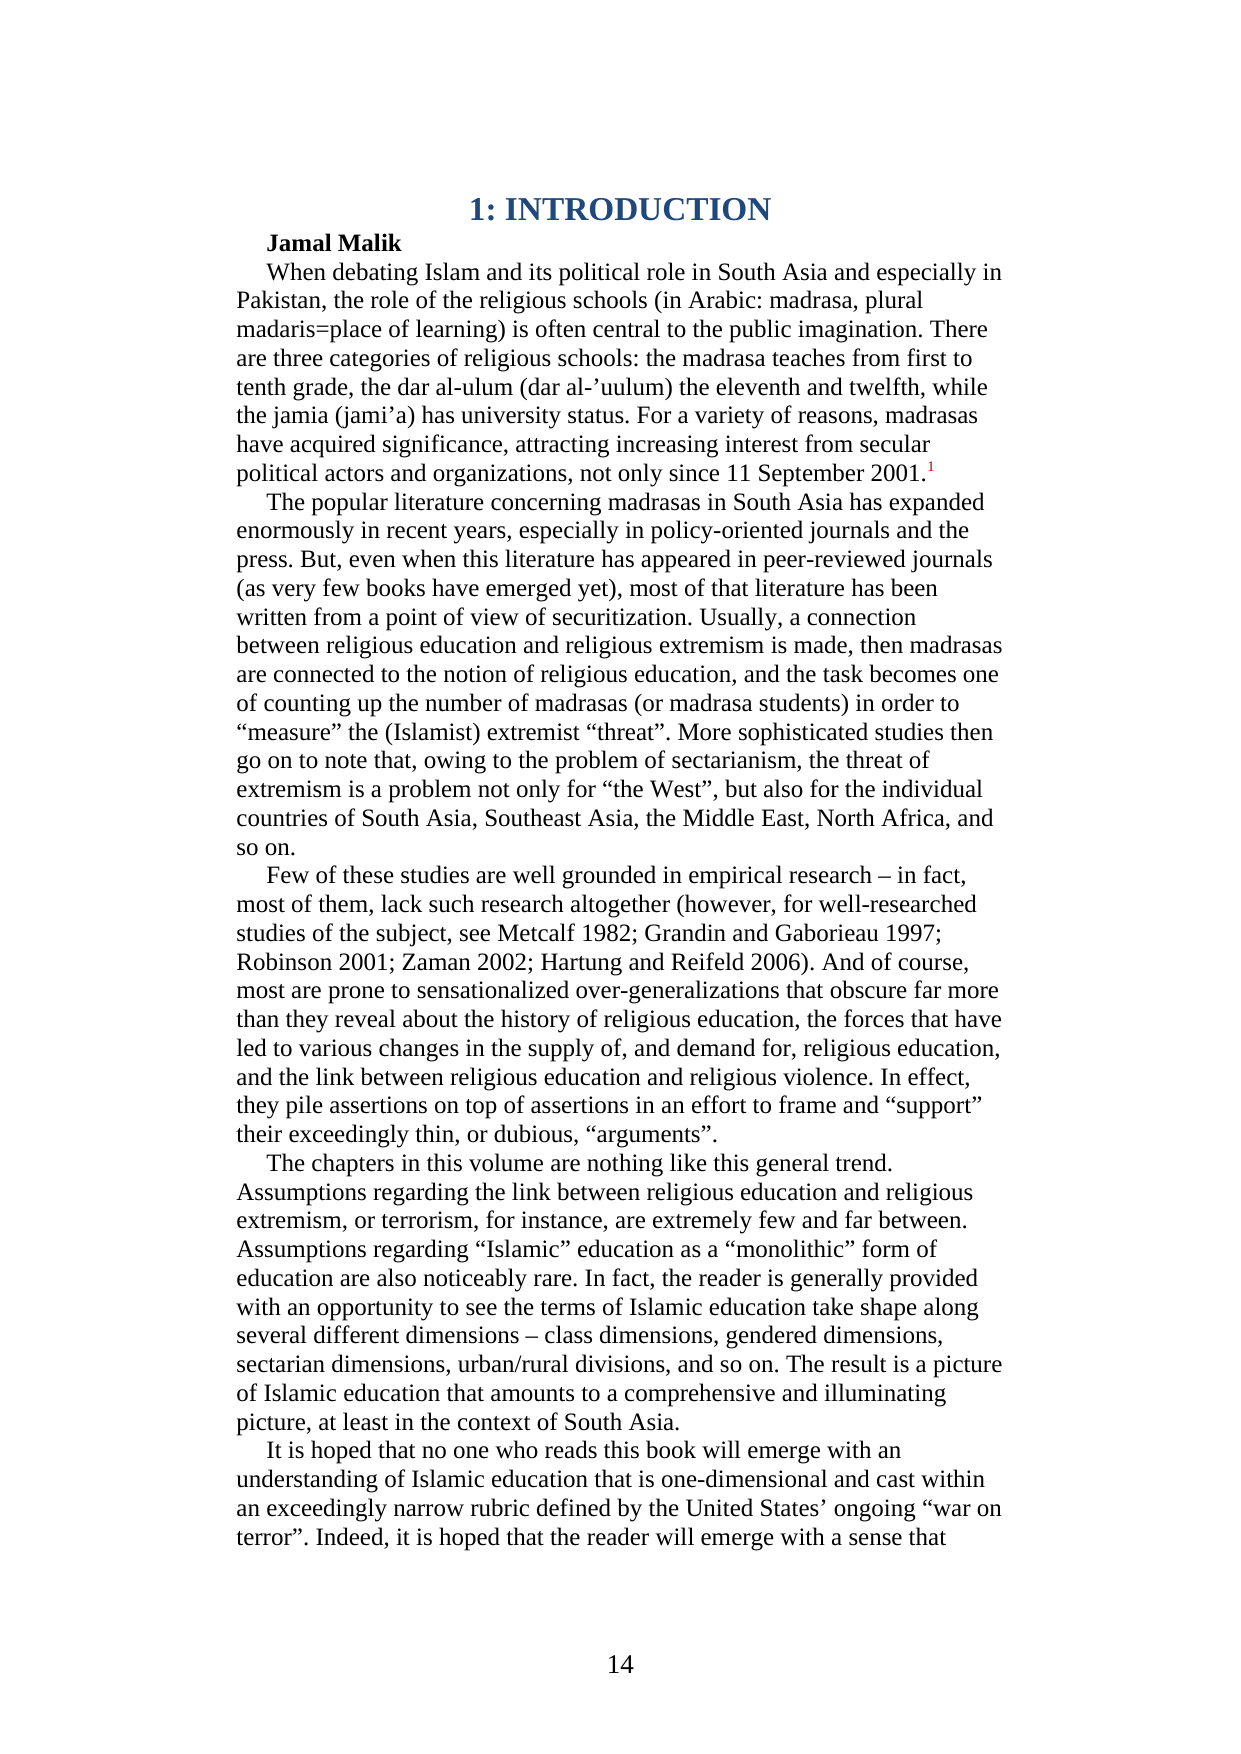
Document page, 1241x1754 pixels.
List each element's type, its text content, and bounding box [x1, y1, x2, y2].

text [236, 1436, 1004, 1551]
text The chapters in this volume are nothing like this general trend. Assumptions regarding the link between religious education and religious extremism, or terrorism, for instance, are extremely few and far between. Assumptions regarding “Islamic” education as a “monolithic” form of education are also noticeably rare. In fact, the reader is generally provided with an opportunity to see the terms of Islamic education take shape along several different dimensions – class dimensions, gendered dimensions, sectarian dimensions, urban/rural divisions, and so on. The result is a picture of Islamic education that amounts to a comprehensive and illuminating picture, at least in the context of South Asia. [236, 1148, 1004, 1436]
text The popular literature concerning madrasas in South Asia has expanded enormously in recent years, especially in policy-oriented journals and the press. But, even when this literature has appeared in peer-reviewed journals (as very few books have emerged yet), most of that literature has been written from a point of view of securitization. Usually, a connection between religious education and religious extremism is made, then madrasas are connected to the notion of religious education, and the task becomes one of counting up the number of madrasas (or madrasa students) in order to “measure” the (Islamist) extremist “threat”. More sophisticated studies then go on to note that, owing to the problem of sectarianism, the threat of extremism is a problem not only for “the West”, but also for the individual countries of South Asia, Southeast Asia, the Middle East, North Africa, and so on. [236, 487, 1004, 861]
text Few of these studies are well grounded in empirical research – in fact, most of them, lack such research altogether (however, for well-researched studies of the subject, see Metcalf 1982; Grandin and Gaborieau 1997; Robinson 2001; Zaman 2002; Hartung and Reifeld 2006). And of course, most are prone to sensationalized over-generalizations that obscure far more than they reveal about the history of religious education, the forces that have led to various changes in the supply of, and demand for, religious education, and the link between religious education and religious violence. In effect, they pile assertions on top of assertions in an effort to frame and “support” their exceedingly thin, or dubious, “arguments”. [236, 861, 1004, 1148]
subtitle 1: INTRODUCTION [236, 190, 1004, 228]
text When debating Islam and its political role in South Asia and especially in Pakistan, the role of the religious schools (in Arabic: madrasa, plural madaris=place of learning) is often central to the public imagination. There are three categories of religious schools: the madrasa teaches from first to tenth grade, the dar al-ulum (dar al-’uulum) the eleventh and twelfth, while the jamia (jami’a) has university status. For a variety of reasons, madrasas have acquired significance, attracting increasing interest from secular political actors and organizations, not only since 11 September 2001.1 [236, 257, 1004, 487]
text Jamal Malik [236, 228, 1004, 257]
